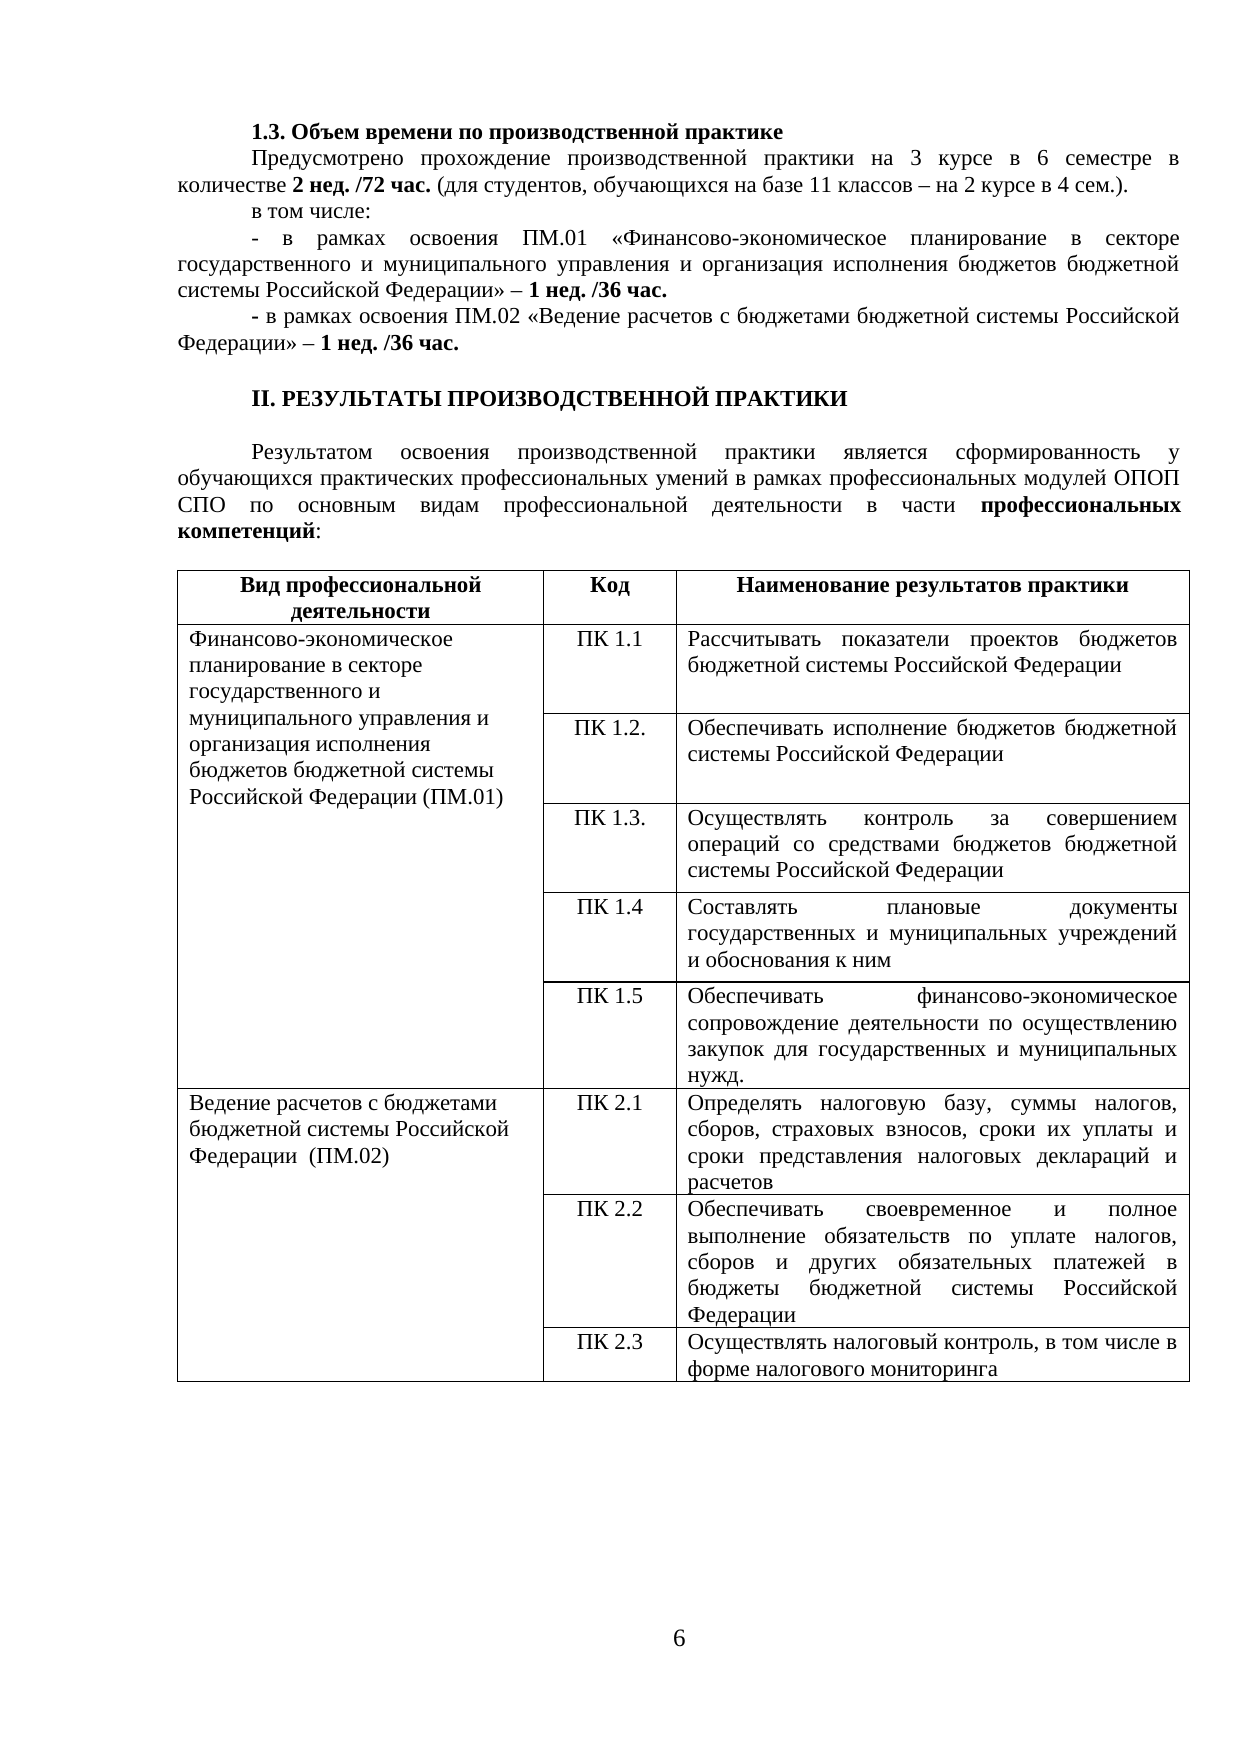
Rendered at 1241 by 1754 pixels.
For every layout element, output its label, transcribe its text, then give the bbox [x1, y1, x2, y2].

table_cell Финансово-экономическое планирование в секторе государственного и муниципального управления и организация исполнения бюджетов бюджетной системы Российской Федерации (ПМ.01) [178, 625, 543, 1088]
text Результатом освоения производственной практики является сформированность у обучающихся практических профессиональных умений в рамках профессиональных модулей ОПОП СПО по основным видам профессиональной деятельности в части профессиональных компетенций: [177, 438, 1181, 543]
table_cell Осуществлять налоговый контроль, в том числе в форме налогового мониторинга [677, 1328, 1189, 1381]
table_cell Обеспечивать финансово-экономическое сопровождение деятельности по осуществлению закупок для государственных и муниципальных нужд. [677, 983, 1189, 1088]
table_cell ПК 2.1 [544, 1089, 676, 1194]
table_cell Ведение расчетов с бюджетами бюджетной системы Российской Федерации (ПМ.02) [178, 1089, 543, 1381]
text Предусмотрено прохождение производственной практики на 3 курсе в 6 семестре в количестве 2 нед. /72 час. (для студентов, обучающихся на базе 11 классов – на 2 курсе в 4 сем.). [177, 144, 1181, 197]
table_cell Определять налоговую базу, суммы налогов, сборов, страховых взносов, сроки их уплаты и сроки представления налоговых деклараций и расчетов [677, 1089, 1189, 1194]
table_cell ПК 1.1 [544, 625, 676, 713]
table_header Код [544, 571, 676, 623]
table_header Наименование результатов практики [677, 571, 1189, 623]
text - в рамках освоения ПМ.02 «Ведение расчетов с бюджетами бюджетной системы Российской Федерации» – 1 нед. /36 час. [177, 303, 1181, 355]
table_cell ПК 2.2 [544, 1195, 676, 1327]
text в том числе: [177, 197, 1181, 223]
text II. РЕЗУЛЬТАТЫ ПРОИЗВОДСТВЕННОЙ ПРАКТИКИ [177, 384, 1181, 412]
table_cell ПК 1.4 [544, 893, 676, 981]
table_cell Обеспечивать своевременное и полное выполнение обязательств по уплате налогов, сборов и других обязательных платежей в бюджеты бюджетной системы Российской Федерации [677, 1195, 1189, 1327]
table_header Вид профессиональной деятельности [178, 571, 543, 623]
text 1.3. Объем времени по производственной практике [177, 118, 1181, 144]
table_cell Осуществлять контроль за совершением операций со средствами бюджетов бюджетной системы Российской Федерации [677, 804, 1189, 892]
table_cell ПК 1.2. [544, 714, 676, 802]
table_cell ПК 1.3. [544, 804, 676, 892]
text - в рамках освоения ПМ.01 «Финансово-экономическое планирование в секторе государственного и муниципального управления и организация исполнения бюджетов бюджетной системы Российской Федерации» – 1 нед. /36 час. [177, 223, 1181, 303]
table_cell ПК 1.5 [544, 983, 676, 1088]
table_cell Обеспечивать исполнение бюджетов бюджетной системы Российской Федерации [677, 714, 1189, 802]
table_cell Составлять плановые документы государственных и муниципальных учреждений и обоснования к ним [677, 893, 1189, 981]
table_cell Рассчитывать показатели проектов бюджетов бюджетной системы Российской Федерации [677, 625, 1189, 713]
table_cell ПК 2.3 [544, 1328, 676, 1381]
